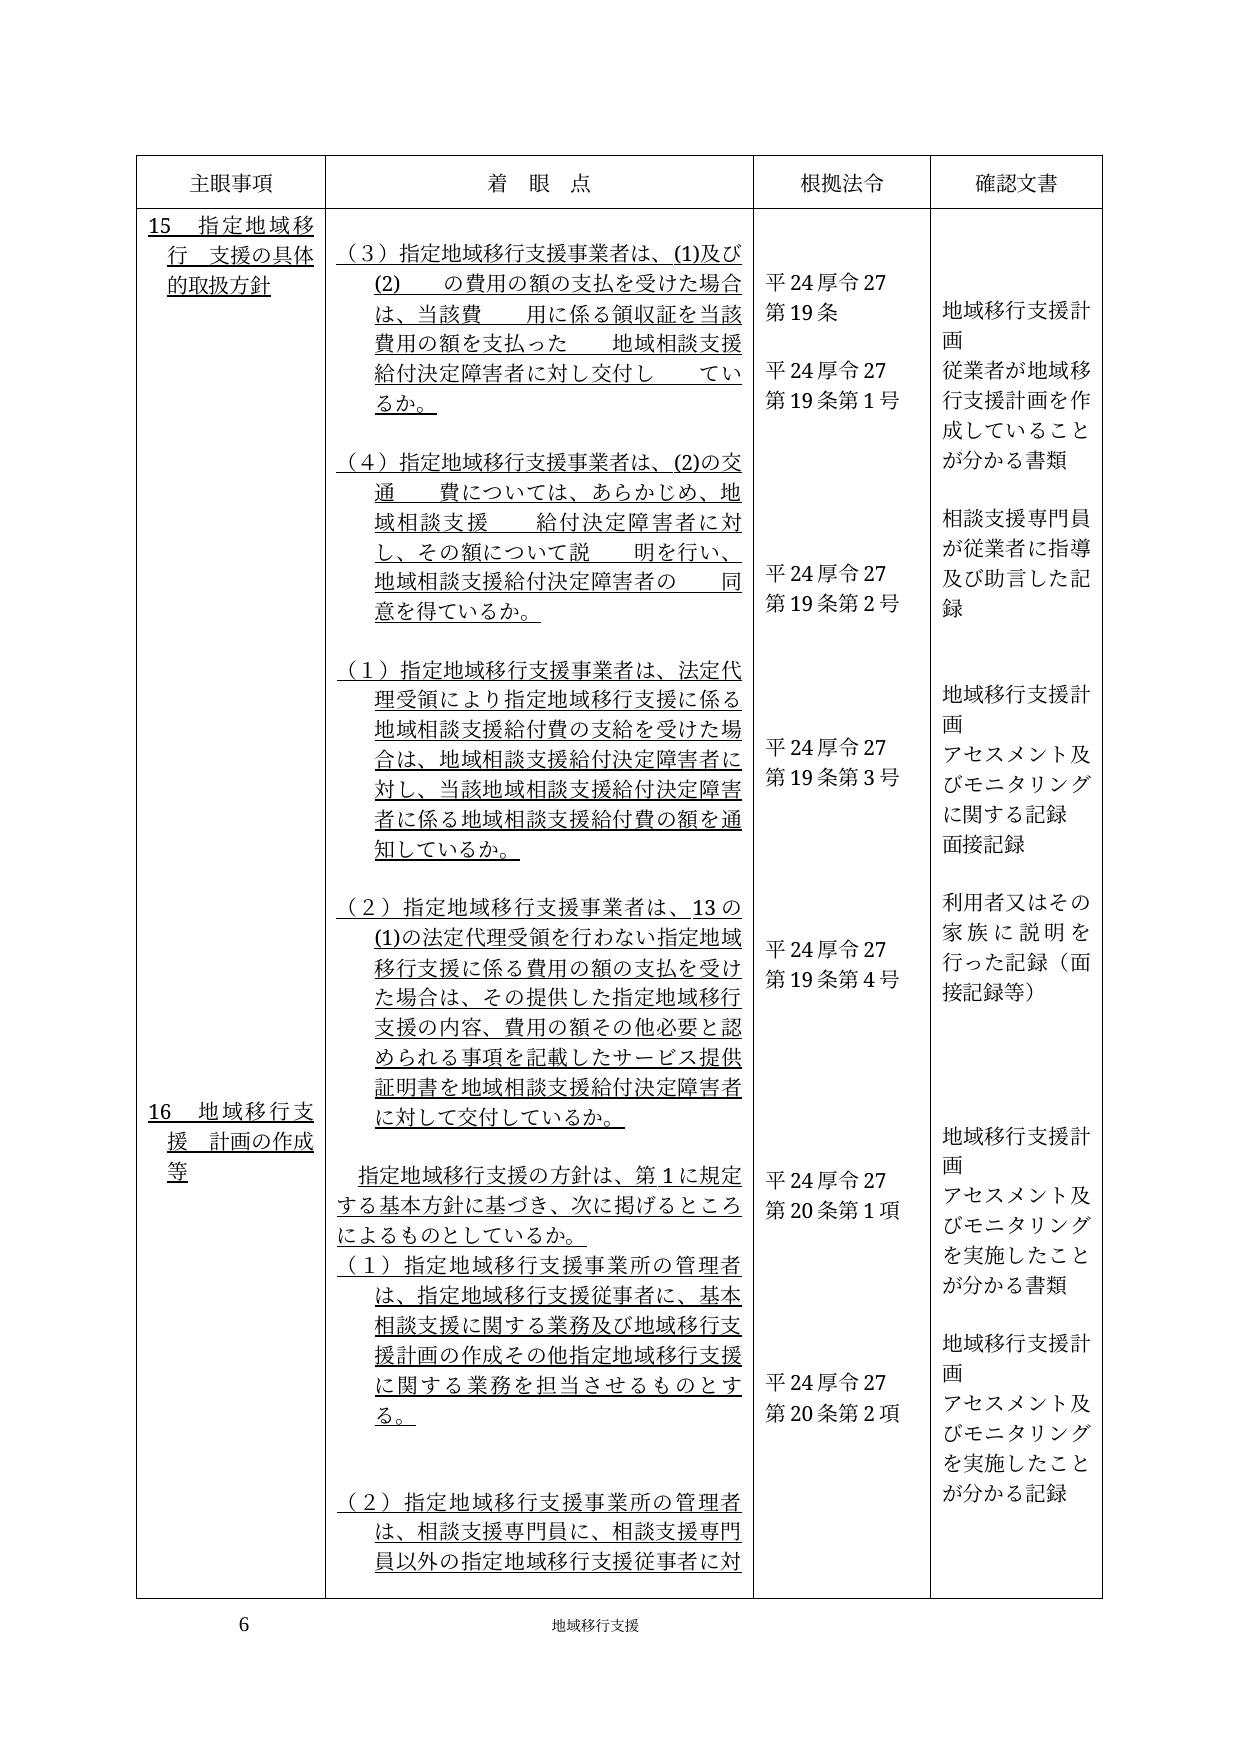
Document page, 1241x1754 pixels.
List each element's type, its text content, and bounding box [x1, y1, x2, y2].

table_header 根拠法令 [754, 156, 930, 208]
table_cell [754, 209, 930, 1598]
table_header 着 眼 点 [326, 156, 753, 208]
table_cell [326, 209, 753, 1598]
table_header 確認文書 [931, 156, 1102, 208]
table_header 主眼事項 [137, 156, 325, 208]
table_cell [137, 209, 325, 1598]
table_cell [931, 209, 1102, 1598]
